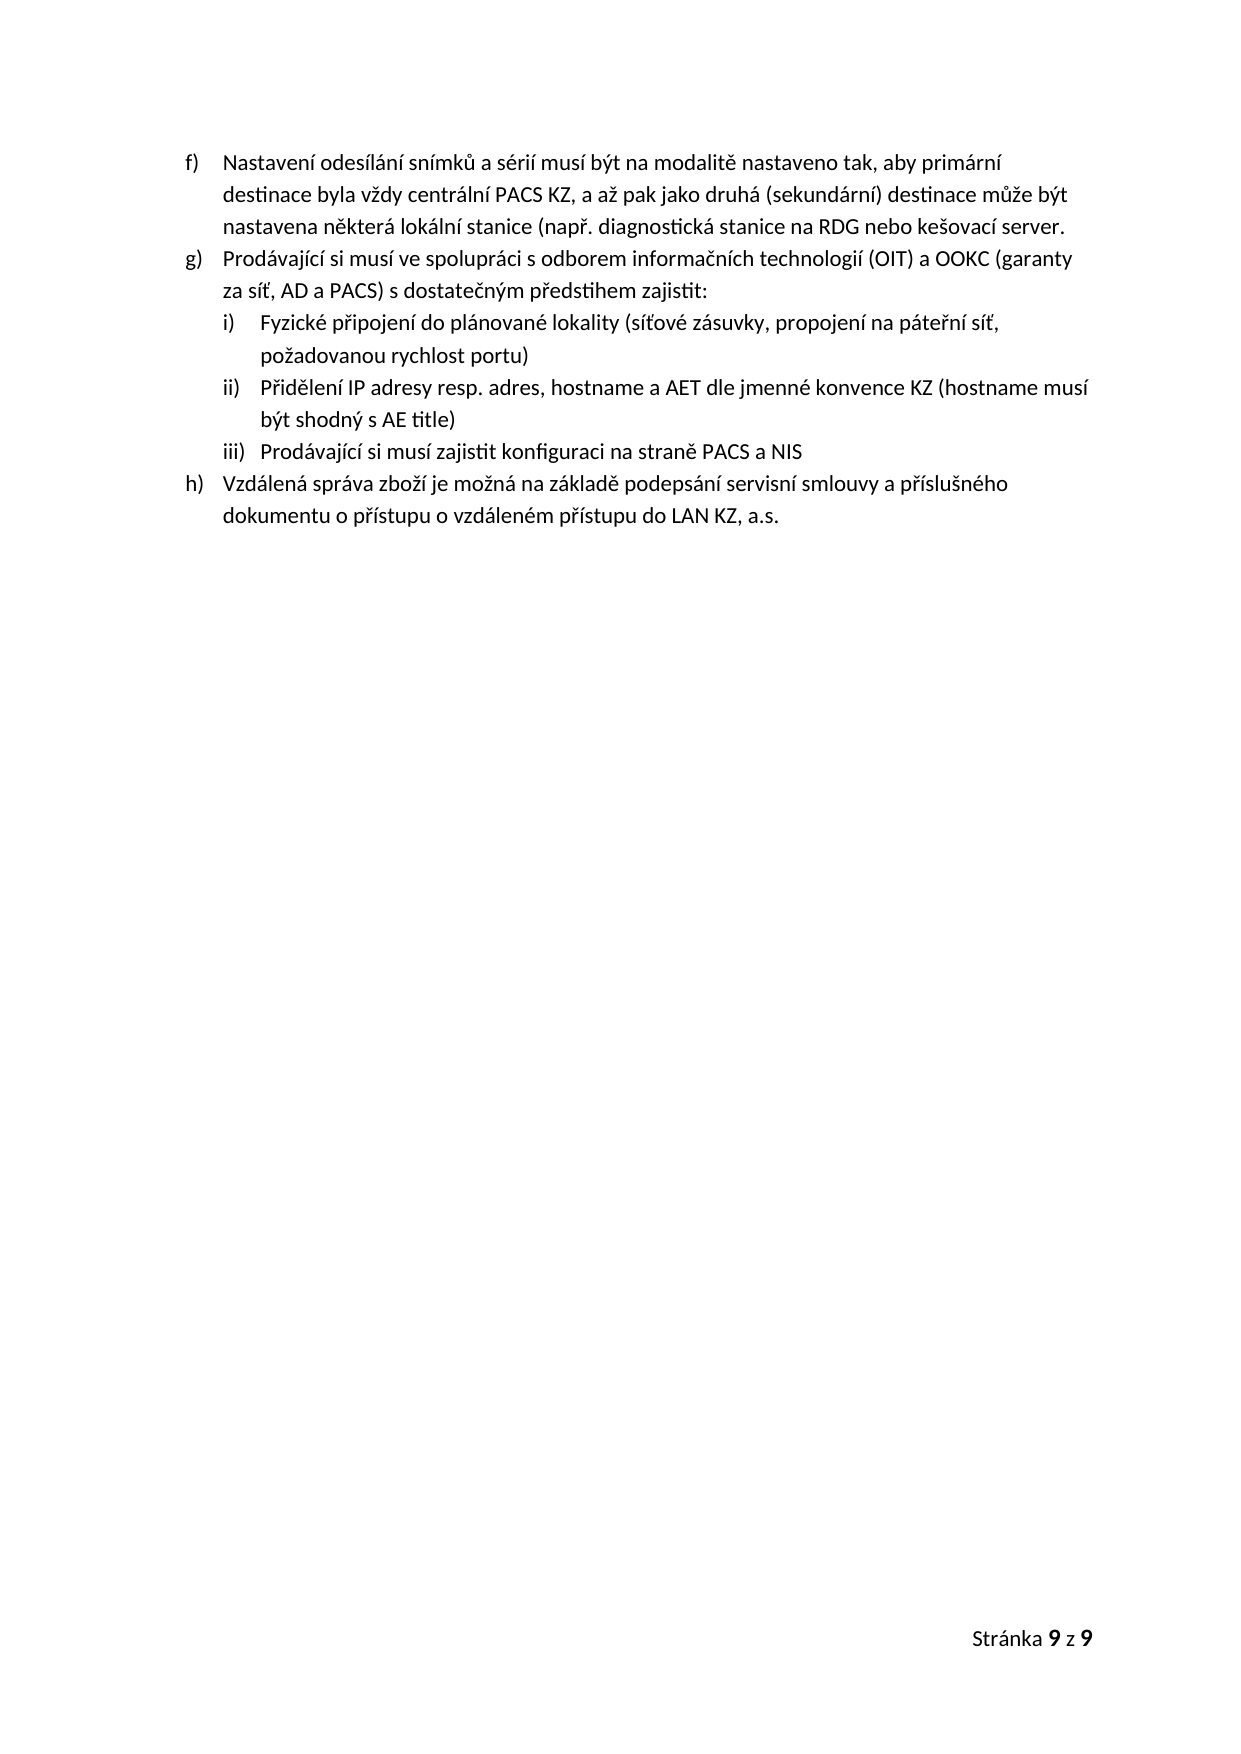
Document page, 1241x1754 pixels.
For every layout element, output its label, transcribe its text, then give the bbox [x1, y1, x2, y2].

list Fyzické připojení do plánované lokality (síťové zásuvky, propojení na páteřní síť, požadovanou rychlost portu) [223, 308, 1093, 369]
list Přidělení IP adresy resp. adres, hostname a AET dle jmenné konvence KZ (hostname musí být shodný s AE title) [223, 373, 1093, 433]
list Vzdálená správa zboží je možná na základě podepsání servisní smlouvy a příslušného dokumentu o přístupu o vzdáleném přístupu do LAN KZ, a.s. [185, 469, 1093, 530]
list Prodávající si musí ve spolupráci s odborem informačních technologií (OIT) a OOKC (garanty za síť, AD a PACS) s dostatečným předstihem zajistit: [185, 244, 1093, 304]
list Nastavení odesílání snímků a sérií musí být na modalitě nastaveno tak, aby primární destinace byla vždy centrální PACS KZ, a až pak jako druhá (sekundární) destinace může být nastavena některá lokální stanice (např. diagnostická stanice na RDG nebo kešovací server. [185, 148, 1093, 240]
list Prodávající si musí zajistit konfiguraci na straně PACS a NIS [223, 437, 1093, 465]
